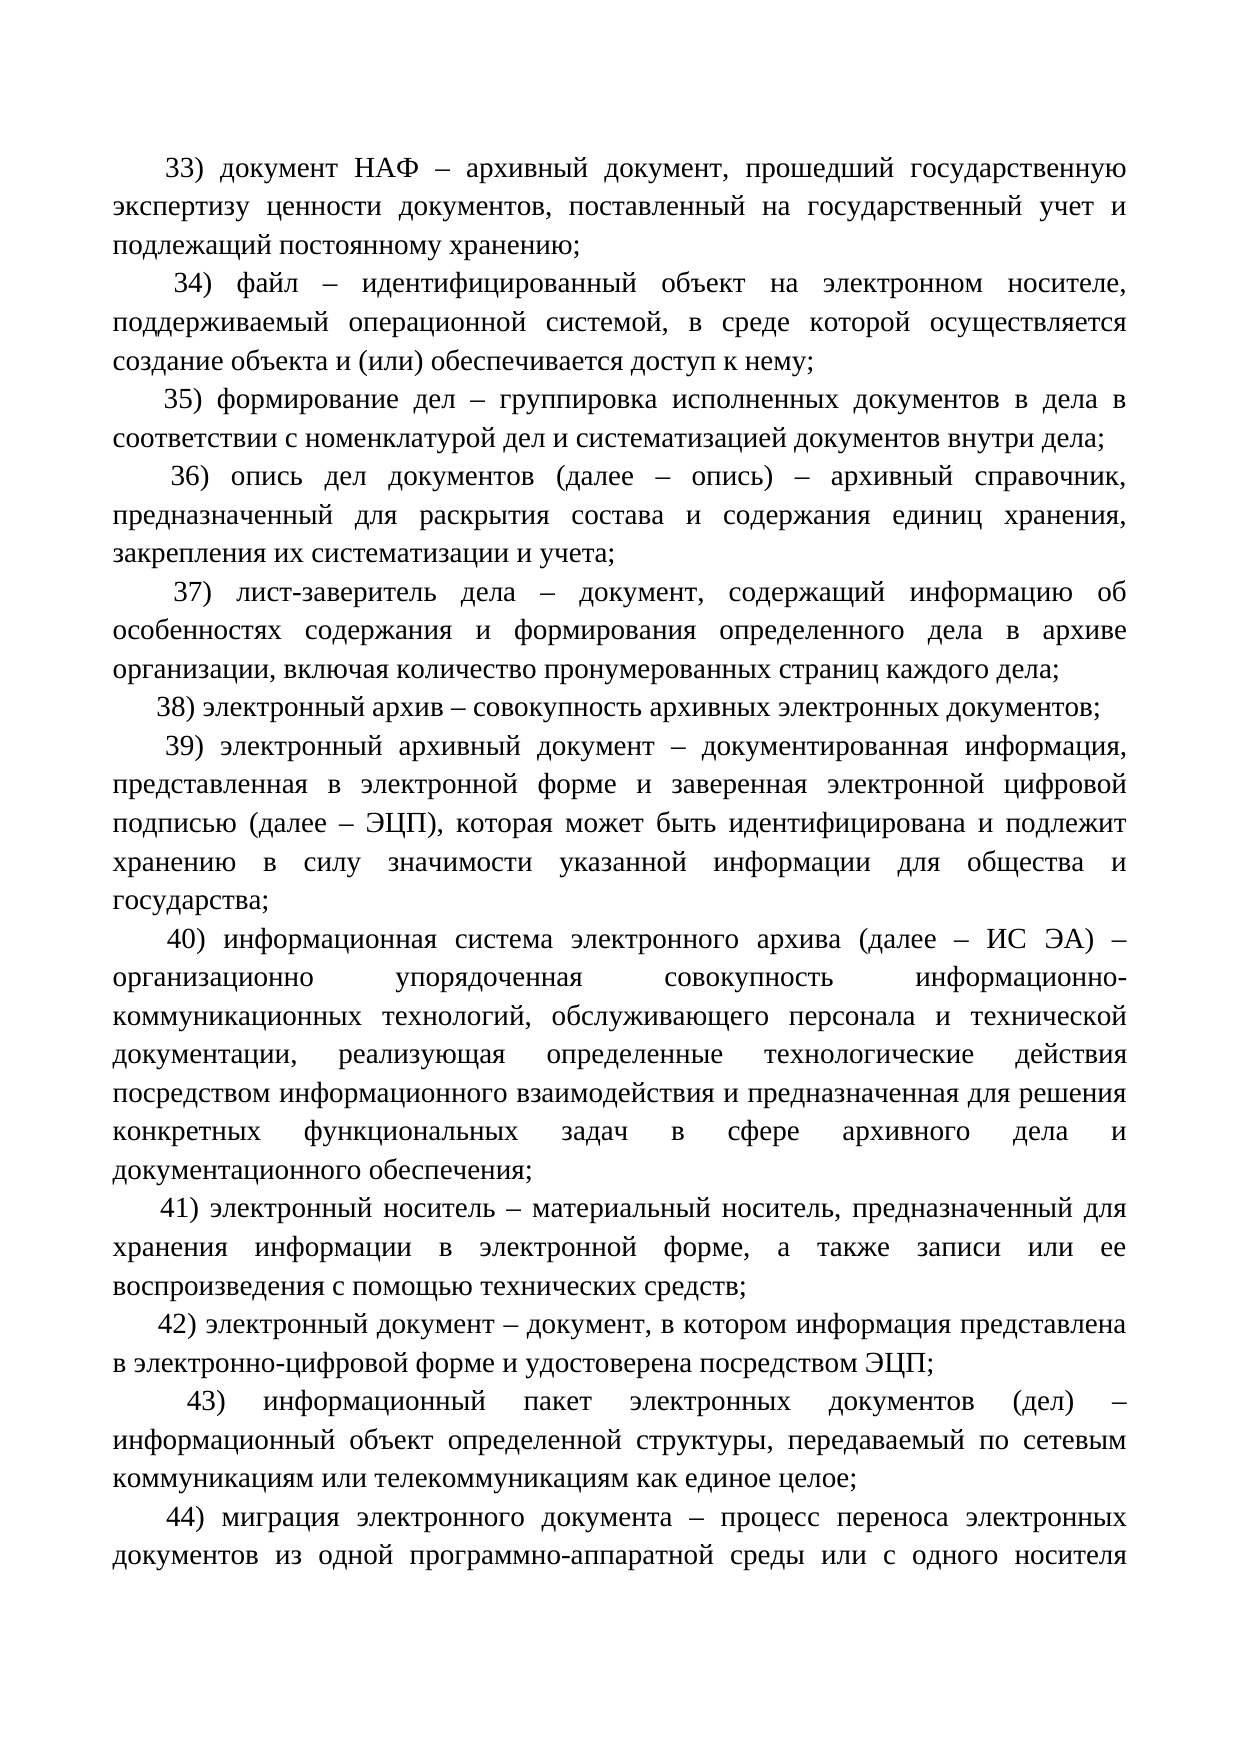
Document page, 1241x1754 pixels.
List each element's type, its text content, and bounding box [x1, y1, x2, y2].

text 36) опись дел документов (далее – опись) – архивный справочник, предназначенный для раскрытия состава и содержания единиц хранения, закрепления их систематизации и учета; [112, 458, 1128, 569]
text 35) формирование дел – группировка исполненных документов в дела в соответствии с номенклатурой дел и систематизацией документов внутри дела; [112, 381, 1128, 453]
text 37) лист-заверитель дела – документ, содержащий информацию об особенностях содержания и формирования определенного дела в архиве организации, включая количество пронумерованных страниц каждого дела; [112, 574, 1128, 684]
text 41) электронный носитель – материальный носитель, предназначенный для хранения информации в электронной форме, а также записи или ее воспроизведения с помощью технических средств; [112, 1191, 1128, 1301]
text 38) электронный архив – совокупность архивных электронных документов; [112, 689, 1128, 723]
text 39) электронный архивный документ – документированная информация, представленная в электронной форме и заверенная электронной цифровой подписью (далее – ЭЦП), которая может быть идентифицирована и подлежит хранению в силу значимости указанной информации для общества и государства; [112, 728, 1128, 916]
text 33) документ НАФ – архивный документ, прошедший государственную экспертизу ценности документов, поставленный на государственный учет и подлежащий постоянному хранению; [112, 150, 1128, 261]
text 40) информационная система электронного архива (далее – ИС ЭА) – организационно упорядоченная совокупность информационно-коммуникационных технологий, обслуживающего персонала и технической документации, реализующая определенные технологические действия посредством информационного взаимодействия и предназначенная для решения конкретных функциональных задач в сфере архивного дела и документационного обеспечения; [112, 921, 1128, 1186]
text 34) файл – идентифицированный объект на электронном носителе, поддерживаемый операционной системой, в среде которой осуществляется создание объекта и (или) обеспечивается доступ к нему; [112, 266, 1128, 376]
text 42) электронный документ – документ, в котором информация представлена в электронно-цифровой форме и удостоверена посредством ЭЦП; [112, 1306, 1128, 1378]
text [112, 1499, 1128, 1571]
text 43) информационный пакет электронных документов (дел) – информационный объект определенной структуры, передаваемый по сетевым коммуникациям или телекоммуникациям как единое целое; [112, 1383, 1128, 1494]
